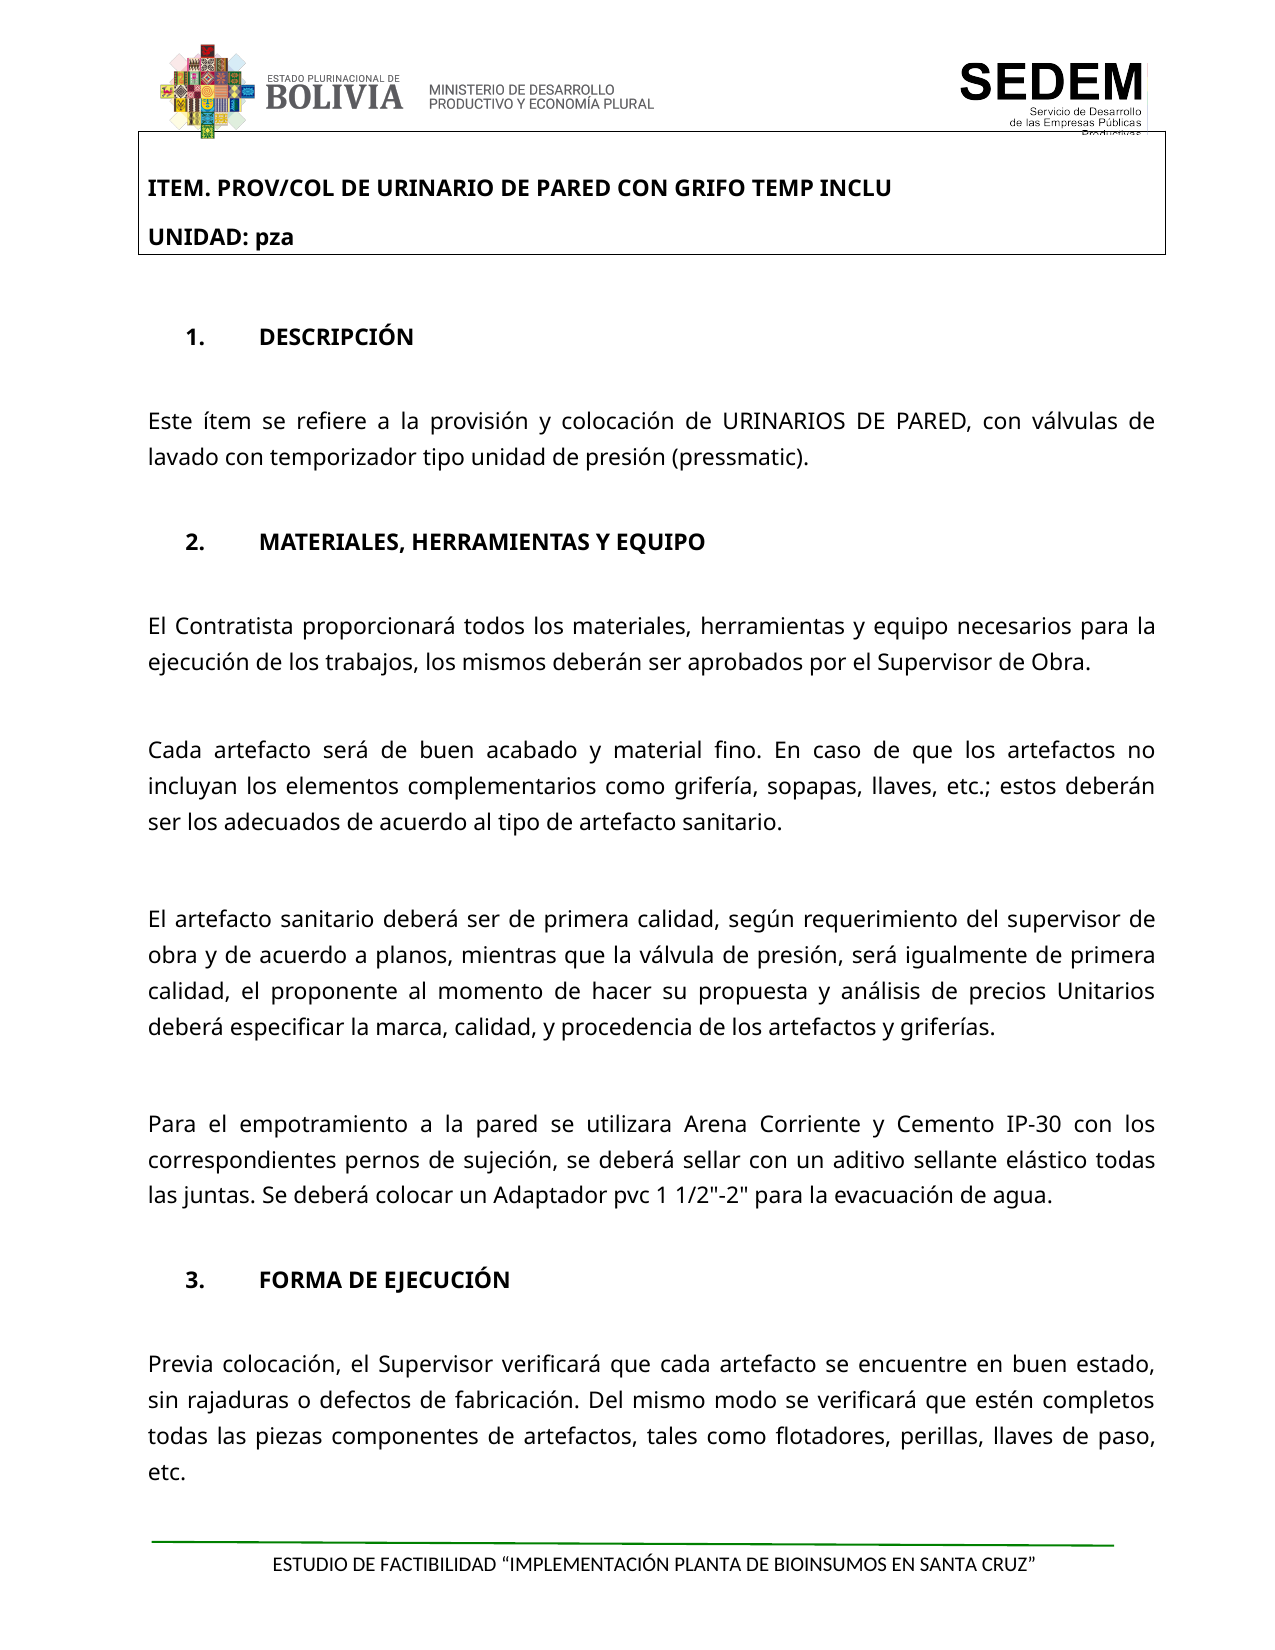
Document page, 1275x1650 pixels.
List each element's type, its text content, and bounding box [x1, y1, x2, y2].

text El Contratista proporcionará todos los materiales, herramientas y equipo necesarios para la ejecución de los trabajos, los mismos deberán ser aprobados por el Supervisor de Obra. [148, 610, 1157, 677]
text Este ítem se refiere a la provisión y colocación de URINARIOS DE PARED, con válvulas de lavado con temporizador tipo unidad de presión (pressmatic). [148, 405, 1157, 472]
text ITEM. PROV/COL DE URINARIO DE PARED CON GRIFO TEMP INCLU [139, 132, 1165, 203]
text UNIDAD: pza [139, 218, 1165, 254]
text Para el empotramiento a la pared se utilizara Arena Corriente y Cemento IP-30 con los correspondientes pernos de sujeción, se deberá sellar con un aditivo sellante elástico todas las juntas. Se deberá colocar un Adaptador pvc 1 1/2"-2" para la evacuación de agua. [148, 1108, 1157, 1211]
list MATERIALES, HERRAMIENTAS Y EQUIPO [185, 525, 1157, 557]
picture [960, 62, 1148, 135]
text Cada artefacto será de buen acabado y material fino. En caso de que los artefactos no incluyan los elementos complementarios como grifería, sopapas, llaves, etc.; estos deberán ser los adecuados de acuerdo al tipo de artefacto sanitario. [148, 734, 1157, 837]
picture [147, 31, 654, 152]
text El artefacto sanitario deberá ser de primera calidad, según requerimiento del supervisor de obra y de acuerdo a planos, mientras que la válvula de presión, será igualmente de primera calidad, el proponente al momento de hacer su propuesta y análisis de precios Unitarios deberá especificar la marca, calidad, y procedencia de los artefactos y griferías. [148, 903, 1157, 1042]
text Previa colocación, el Supervisor verificará que cada artefacto se encuentre en buen estado, sin rajaduras o defectos de fabricación. Del mismo modo se verificará que estén completos todas las piezas componentes de artefactos, tales como flotadores, perillas, llaves de paso, etc. [148, 1348, 1157, 1487]
list DESCRIPCIÓN [185, 321, 1157, 352]
list FORMA DE EJECUCIÓN [185, 1264, 1157, 1295]
